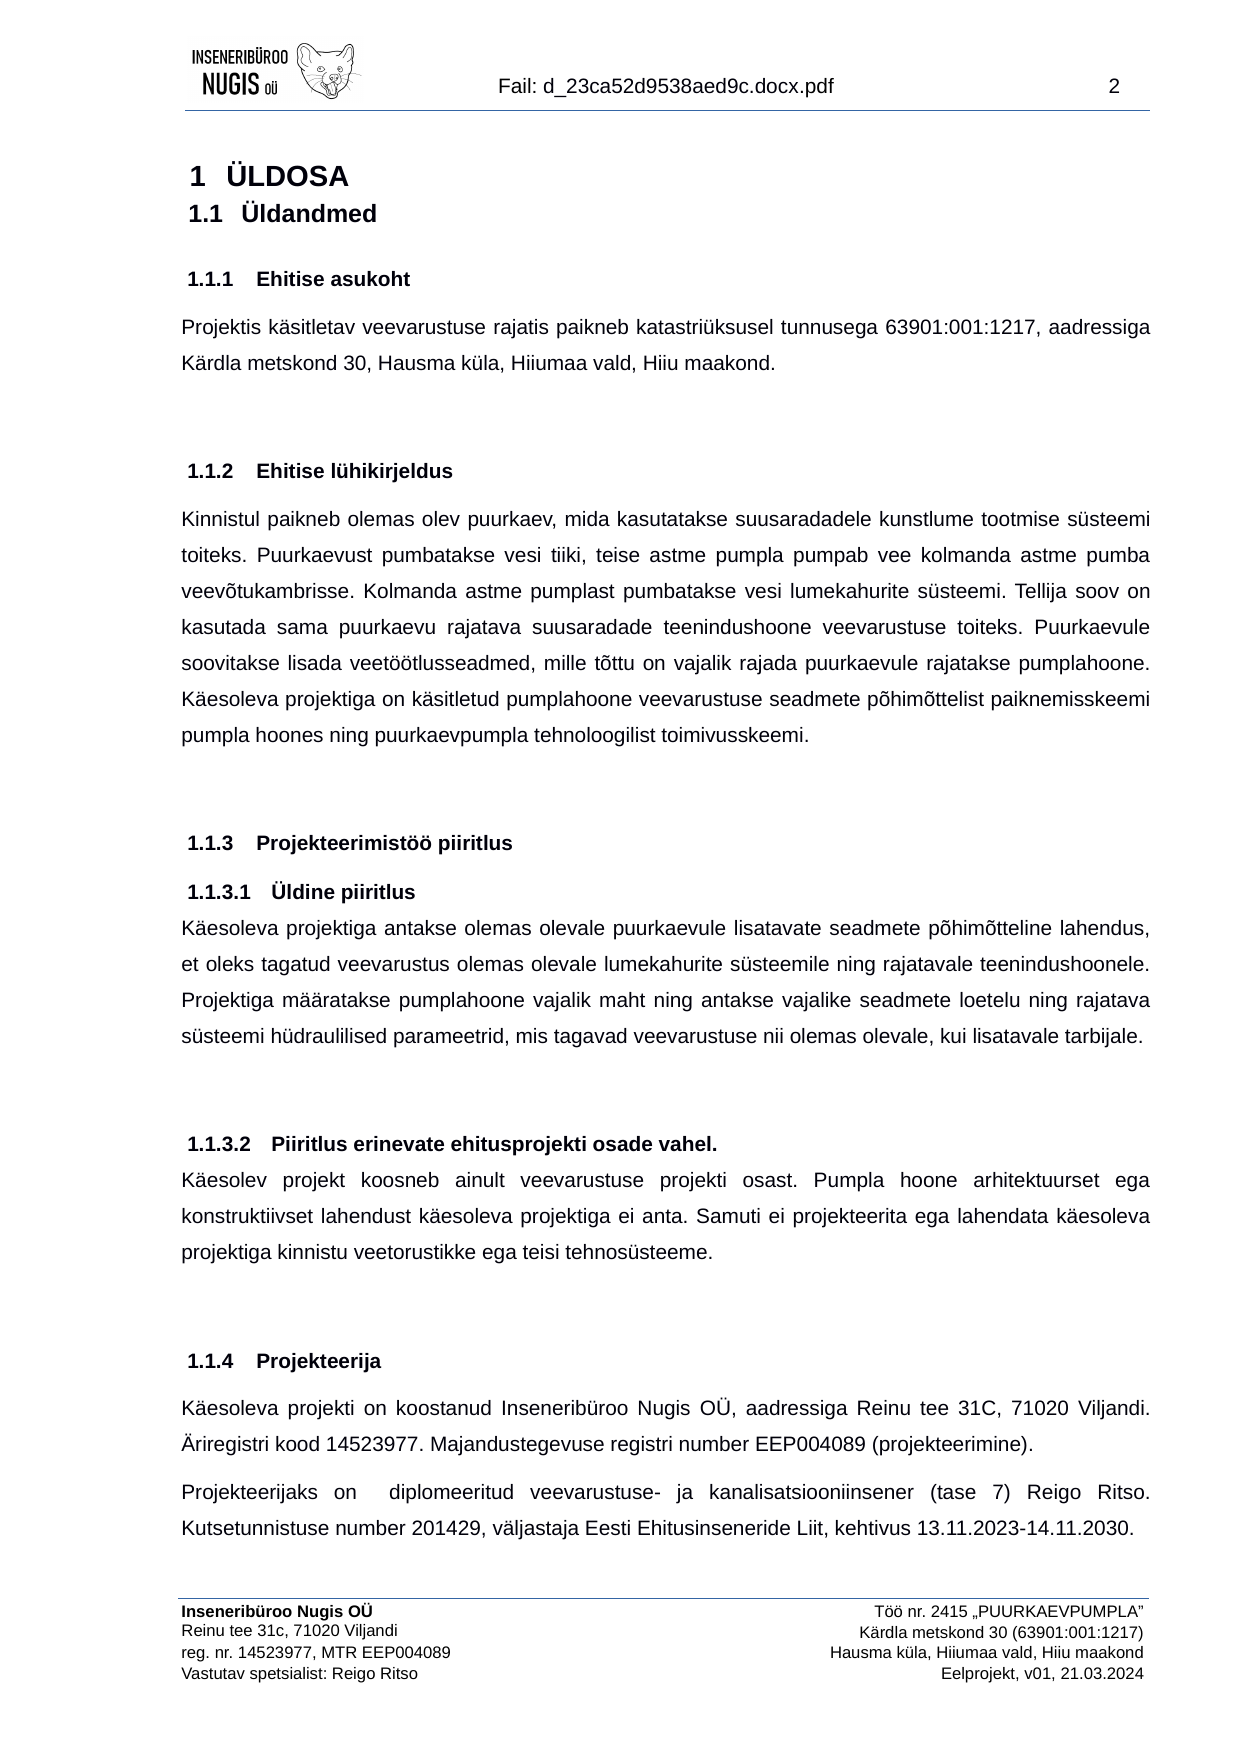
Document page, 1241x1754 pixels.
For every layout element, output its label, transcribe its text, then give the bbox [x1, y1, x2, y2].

subtitle Projekteerimistöö piiritlus [181, 831, 1152, 855]
picture [186, 36, 365, 103]
subtitle Piiritlus erinevate ehitusprojekti osade vahel. [181, 1132, 1152, 1156]
text Käesoleva projekti on koostanud Inseneribüroo Nugis OÜ, aadressiga Reinu tee 31C, 71020 Viljandi. Äriregistri kood 14523977. Majandustegevuse registri number EEP004089 (projekteerimine). [181, 1396, 1152, 1456]
text Projektis käsitletav veevarustuse rajatis paikneb katastriüksusel tunnusega 63901:001:1217, aadressiga Kärdla metskond 30, Hausma küla, Hiiumaa vald, Hiiu maakond. [181, 314, 1152, 374]
subtitle Projekteerija [181, 1348, 1152, 1372]
subtitle Üldandmed [181, 199, 1152, 228]
text Käesolev projekt koosneb ainult veevarustuse projekti osast. Pumpla hoone arhitektuurset ega konstruktiivset lahendust käesoleva projektiga ei anta. Samuti ei projekteerita ega lahendata käesoleva projektiga kinnistu veetorustikke ega teisi tehnosüsteeme. [181, 1168, 1152, 1264]
text Projekteerijaks on diplomeeritud veevarustuse- ja kanalisatsiooniinsener (tase 7) Reigo Ritso. Kutsetunnistuse number 201429, väljastaja Eesti Ehitusinseneride Liit, kehtivus 13.11.2023-14.11.2030. [181, 1480, 1152, 1539]
text Käesoleva projektiga antakse olemas olevale puurkaevule lisatavate seadmete põhimõtteline lahendus, et oleks tagatud veevarustus olemas olevale lumekahurite süsteemile ning rajatavale teenindushoonele. Projektiga määratakse pumplahoone vajalik maht ning antakse vajalike seadmete loetelu ning rajatava süsteemi hüdraulilised parameetrid, mis tagavad veevarustuse nii olemas olevale, kui lisatavale tarbijale. [181, 916, 1152, 1047]
subtitle ÜLDOSA [181, 159, 1152, 193]
subtitle Ehitise lühikirjeldus [181, 459, 1152, 483]
subtitle Ehitise asukoht [181, 267, 1152, 291]
text Kinnistul paikneb olemas olev puurkaev, mida kasutatakse suusaradadele kunstlume tootmise süsteemi toiteks. Puurkaevust pumbatakse vesi tiiki, teise astme pumpla pumpab vee kolmanda astme pumba veevõtukambrisse. Kolmanda astme pumplast pumbatakse vesi lumekahurite süsteemi. Tellija soov on kasutada sama puurkaevu rajatava suusaradade teenindushoone veevarustuse toiteks. Puurkaevule soovitakse lisada veetöötlusseadmed, mille tõttu on vajalik rajada puurkaevule rajatakse pumplahoone. Käesoleva projektiga on käsitletud pumplahoone veevarustuse seadmete põhimõttelist paiknemisskeemi pumpla hoones ning puurkaevpumpla tehnoloogilist toimivusskeemi. [181, 507, 1152, 746]
subtitle Üldine piiritlus [181, 880, 1152, 904]
